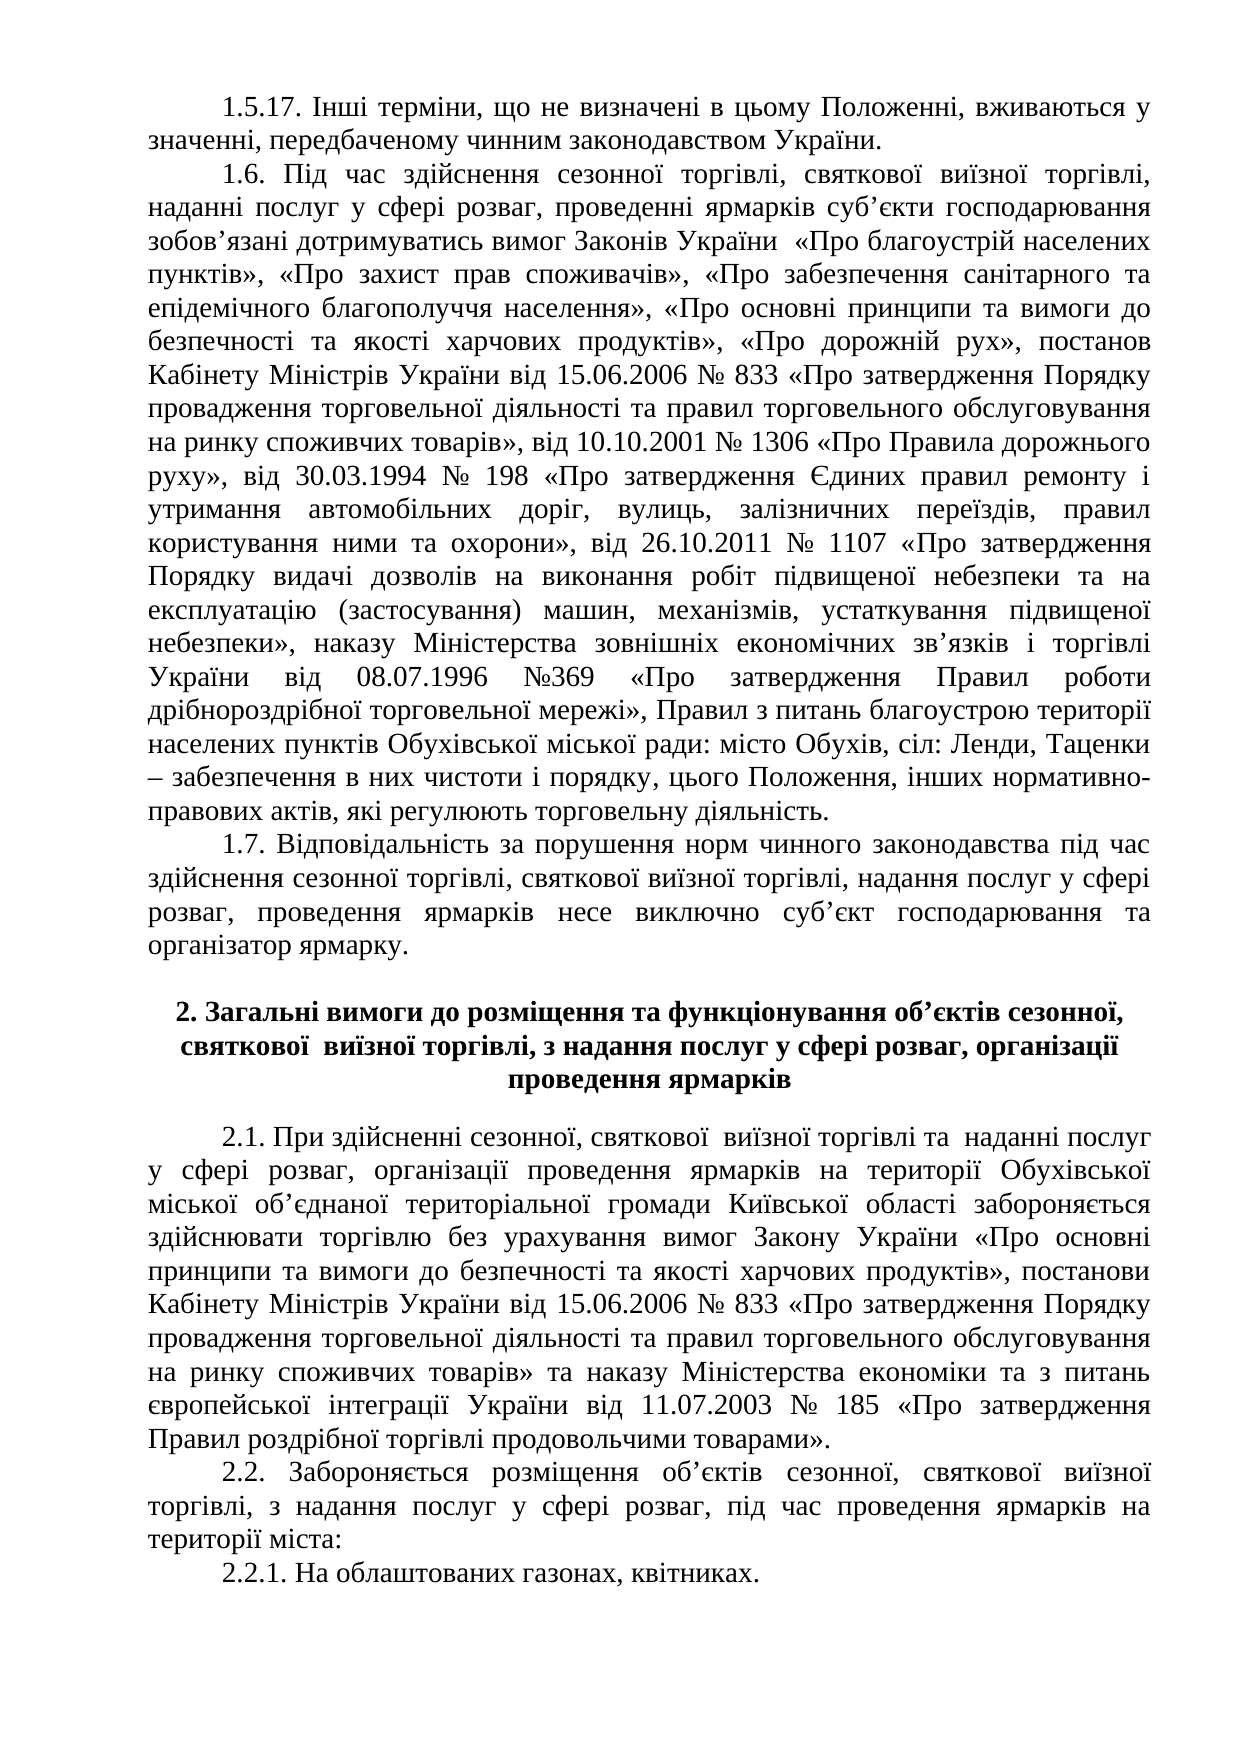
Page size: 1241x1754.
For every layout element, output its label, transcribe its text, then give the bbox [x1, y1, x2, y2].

text 1.6. Під час здійснення сезонної торгівлі, святкової виїзної торгівлі, наданні послуг у сфері розваг, проведенні ярмарків суб’єкти господарювання зобов’язані дотримуватись вимог Законів України «Про благоустрій населених пунктів», «Про захист прав споживачів», «Про забезпечення санітарного та епідемічного благополуччя населення», «Про основні принципи та вимоги до безпечності та якості харчових продуктів», «Про дорожній рух», постанов Кабінету Міністрів України від 15.06.2006 № 833 «Про затвердження Порядку провадження торговельної діяльності та правил торговельного обслуговування на ринку споживчих товарів», від 10.10.2001 № 1306 «Про Правила дорожнього руху», від 30.03.1994 № 198 «Про затвердження Єдиних правил ремонту і утримання автомобільних доріг, вулиць, залізничних переїздів, правил користування ними та охорони», від 26.10.2011 № 1107 «Про затвердження Порядку видачі дозволів на виконання робіт підвищеної небезпеки та на експлуатацію (застосування) машин, механізмів, устаткування підвищеної небезпеки», наказу Міністерства зовнішніх економічних зв’язків і торгівлі України від 08.07.1996 №369 «Про затвердження Правил роботи дрібнороздрібної торговельної мережі», Правил з питань благоустрою території населених пунктів Обухівської міської ради: місто Обухів, сіл: Ленди, Таценки – забезпечення в них чистоти і порядку, цього Положення, інших нормативно-правових актів, які регулюють торговельну діяльність. [148, 156, 1152, 827]
text 2.2. Забороняється розміщення об’єктів сезонної, святкової виїзної торгівлі, з надання послуг у сфері розваг, під час проведення ярмарків на території міста: [148, 1454, 1152, 1555]
text 1.7. Відповідальність за порушення норм чинного законодавства під час здійснення сезонної торгівлі, святкової виїзної торгівлі, надання послуг у сфері розваг, проведення ярмарків несе виключно суб’єкт господарювання та організатор ярмарку. [148, 827, 1152, 961]
text 1.5.17. Інші терміни, що не визначені в цьому Положенні, вживаються у значенні, передбаченому чинним законодавством України. [148, 89, 1152, 156]
text 2. Загальні вимоги до розміщення та функціонування об’єктів сезонної, святкової виїзної торгівлі, з надання послуг у сфері розваг, організації проведення ярмарків [148, 994, 1152, 1095]
text 2.1. При здійсненні сезонної, святкової виїзної торгівлі та наданні послуг у сфері розваг, організації проведення ярмарків на території Обухівської міської об’єднаної територіальної громади Київської області забороняється здійснювати торгівлю без урахування вимог Закону України «Про основні принципи та вимоги до безпечності та якості харчових продуктів», постанови Кабінету Міністрів України від 15.06.2006 № 833 «Про затвердження Порядку провадження торговельної діяльності та правил торговельного обслуговування на ринку споживчих товарів» та наказу Міністерства економіки та з питань європейської інтеграції України від 11.07.2003 № 185 «Про затвердження Правил роздрібної торгівлі продовольчими товарами». [148, 1119, 1152, 1454]
text 2.2.1. На облаштованих газонах, квітниках. [148, 1555, 1152, 1588]
